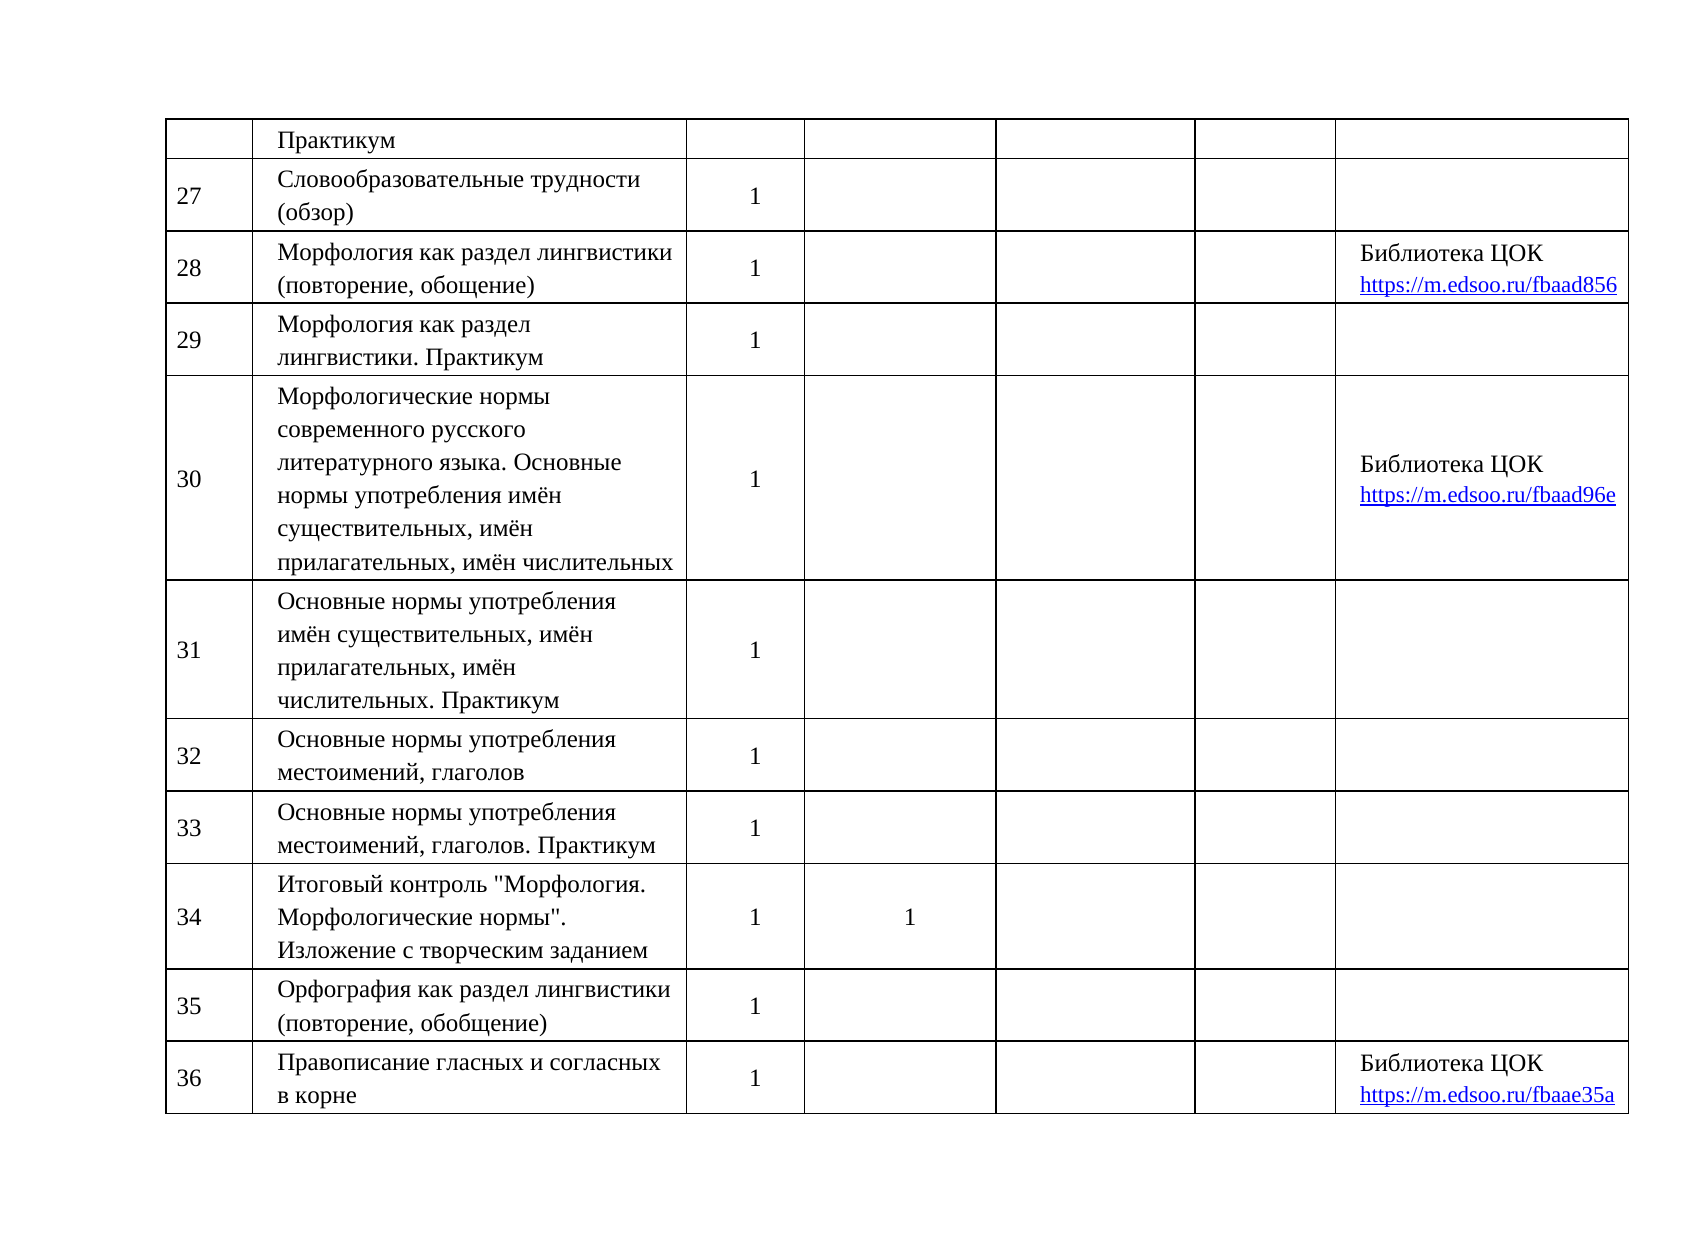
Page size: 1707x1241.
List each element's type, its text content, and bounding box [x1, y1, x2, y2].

table_cell 1 [687, 1042, 804, 1113]
table_cell [1336, 304, 1628, 375]
table_cell 1 [687, 159, 804, 230]
table_cell [1336, 792, 1628, 862]
table_cell 1 [687, 792, 804, 862]
table_cell [1196, 792, 1335, 862]
table_cell 35 [167, 970, 252, 1040]
table_cell [805, 970, 995, 1040]
table_cell [1196, 864, 1335, 968]
table_cell Словообразовательные трудности (обзор) [253, 159, 686, 230]
table_cell [1196, 120, 1335, 157]
table_cell 28 [167, 232, 252, 302]
table_cell [805, 376, 995, 579]
table_cell Основные нормы употребления местоимений, глаголов. Практикум [253, 792, 686, 862]
table_cell Правописание гласных и согласных в корне [253, 1042, 686, 1113]
table_cell 32 [167, 719, 252, 790]
table_cell 29 [167, 304, 252, 375]
table_cell 1 [805, 864, 995, 968]
table_cell [997, 304, 1194, 375]
table_cell [805, 1042, 995, 1113]
table_cell [1196, 970, 1335, 1040]
table_cell [805, 159, 995, 230]
table_cell [1196, 376, 1335, 579]
table_cell [1336, 581, 1628, 718]
table_cell Основные нормы употребления местоимений, глаголов [253, 719, 686, 790]
table_cell [1196, 1042, 1335, 1113]
table_cell [997, 1042, 1194, 1113]
table_cell Морфологические нормы современного русского литературного языка. Основные нормы употребления имён существительных, имён прилагательных, имён числительных [253, 376, 686, 579]
table_cell [1196, 581, 1335, 718]
table_cell Орфография как раздел лингвистики (повторение, обобщение) [253, 970, 686, 1040]
table_cell Библиотека ЦОК https://m.edsoo.ru/fbaad856 [1336, 232, 1628, 302]
table_cell 36 [167, 1042, 252, 1113]
table_cell [997, 864, 1194, 968]
table_cell [805, 792, 995, 862]
table_cell [997, 120, 1194, 157]
table_cell 1 [687, 120, 804, 157]
table_cell [1196, 304, 1335, 375]
table_cell 1 [687, 304, 804, 375]
table_cell [997, 970, 1194, 1040]
table_cell 1 [687, 864, 804, 968]
table_cell 30 [167, 376, 252, 579]
table_cell [805, 232, 995, 302]
table_cell 26 [167, 120, 252, 157]
table_cell Морфология как раздел лингвистики. Практикум [253, 304, 686, 375]
table_cell [805, 304, 995, 375]
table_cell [253, 120, 686, 157]
table_cell Итоговый контроль "Морфология. Морфологические нормы". Изложение с творческим заданием [253, 864, 686, 968]
table_cell 34 [167, 864, 252, 968]
table_cell 33 [167, 792, 252, 862]
table_cell [997, 376, 1194, 579]
table_cell 31 [167, 581, 252, 718]
table_cell [1336, 159, 1628, 230]
table_cell [1196, 719, 1335, 790]
table_cell Библиотека ЦОК https://m.edsoo.ru/fbaad96e [1336, 376, 1628, 579]
table_cell [997, 719, 1194, 790]
table_cell [805, 581, 995, 718]
table_cell [1196, 159, 1335, 230]
table_cell [805, 120, 995, 157]
table_cell 27 [167, 159, 252, 230]
table_cell [1336, 864, 1628, 968]
table_cell [1336, 719, 1628, 790]
table_cell [1196, 232, 1335, 302]
table_cell Морфология как раздел лингвистики (повторение, обощение) [253, 232, 686, 302]
table_cell 1 [687, 376, 804, 579]
table_cell [1336, 970, 1628, 1040]
table_cell [1336, 120, 1628, 157]
table_cell [997, 232, 1194, 302]
table_cell Библиотека ЦОК https://m.edsoo.ru/fbaae35a [1336, 1042, 1628, 1113]
table_cell 1 [687, 581, 804, 718]
table_cell [805, 719, 995, 790]
table_cell Основные нормы употребления имён существительных, имён прилагательных, имён числительных. Практикум [253, 581, 686, 718]
table_cell [997, 792, 1194, 862]
table_cell 1 [687, 232, 804, 302]
table_cell [997, 581, 1194, 718]
table_cell [997, 159, 1194, 230]
table_cell 1 [687, 970, 804, 1040]
table_cell 1 [687, 719, 804, 790]
